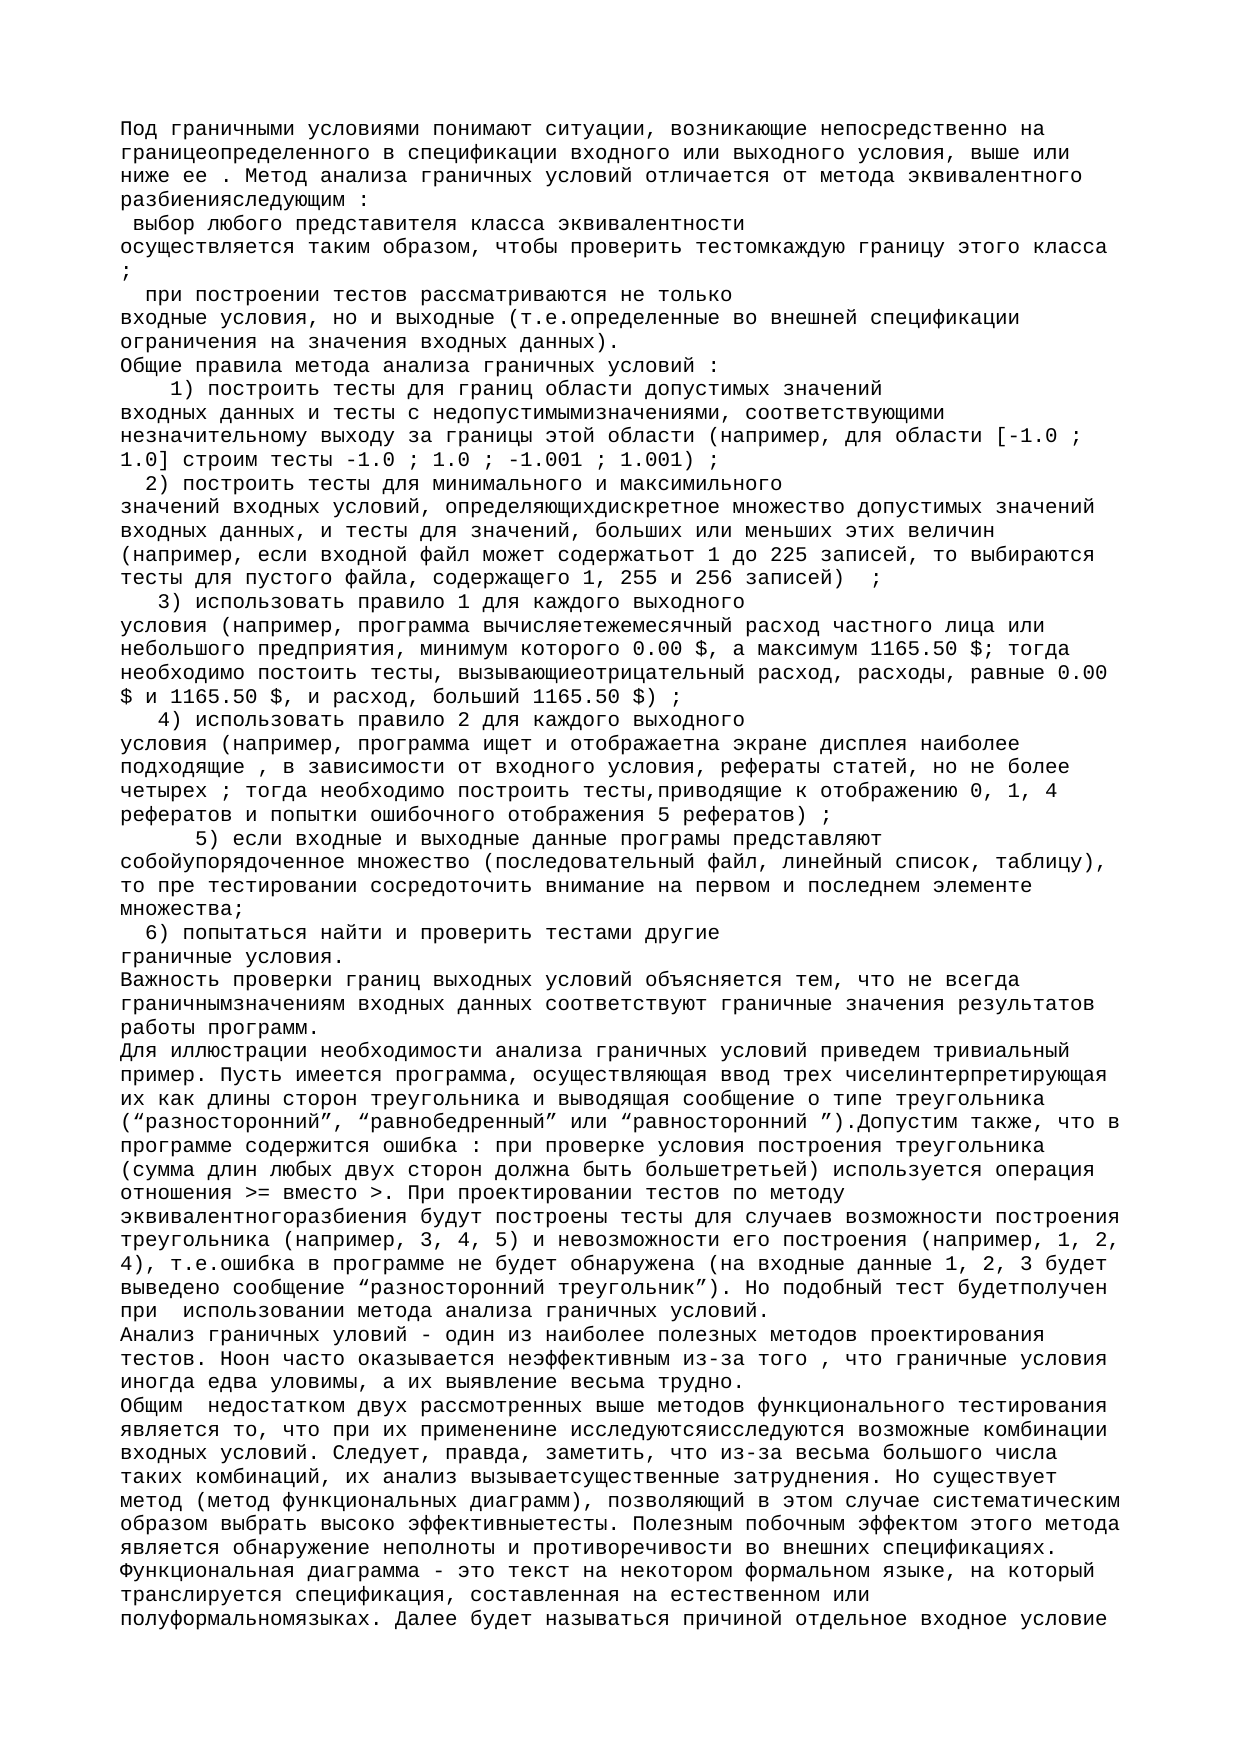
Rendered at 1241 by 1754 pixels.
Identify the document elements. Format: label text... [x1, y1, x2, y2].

text подходящие , в зависимости от входного условия, рефераты статей, но не более [120, 757, 1120, 780]
text Важность проверки границ выходных условий объясняется тем, что не всегда [120, 969, 1120, 993]
text ограничения на значения входных данных). [120, 331, 1120, 354]
text Общие правила метода анализа граничных условий : [120, 354, 1120, 378]
text ; [120, 260, 1120, 284]
text осуществляется таким образом, чтобы проверить тестомкаждую границу этого класса [120, 236, 1120, 260]
text небольшого предприятия, минимум которого 0.00 $, а максимум 1165.50 $; тогда [120, 638, 1120, 662]
text условия (например, программа ищет и отображаетна экране дисплея наиболее [120, 733, 1120, 757]
text границеопределенного в спецификации входного или выходного условия, выше или [120, 142, 1120, 165]
text Анализ граничных уловий - один из наиболее полезных методов проектирования [120, 1324, 1120, 1348]
text эквивалентногоразбиения будут построены тесты для случаев возможности построения [120, 1206, 1120, 1229]
text 5) если входные и выходные данные програмы представляют [120, 827, 1120, 851]
text Для иллюстрации необходимости анализа граничных условий приведем тривиальный [120, 1040, 1120, 1064]
text образом выбрать высоко эффективныетесты. Полезным побочным эффектом этого метода [120, 1513, 1120, 1537]
text полуформальномязыках. Далее будет называться причиной отдельное входное условие [120, 1608, 1120, 1631]
text (сумма длин любых двух сторон должна быть большетретьей) используется операция [120, 1158, 1120, 1182]
text выведено сообщение “разносторонний треугольник”). Но подобный тест будетполучен [120, 1277, 1120, 1300]
text при использовании метода анализа граничных условий. [120, 1300, 1120, 1324]
text является обнаружение неполноты и противоречивости во внешних спецификациях. [120, 1537, 1120, 1561]
text при построении тестов рассматриваются не только [120, 284, 1120, 307]
text Общим недостатком двух рассмотренных выше методов функционального тестирования [120, 1395, 1120, 1419]
text (“разносторонний”, “равнобедренный” или “равносторонний ”).Допустим также, что в [120, 1111, 1120, 1135]
text выбор любого представителя класса эквивалентности [120, 213, 1120, 236]
text незначительному выходу за границы этой области (например, для области [-1.0 ; [120, 426, 1120, 449]
text разбиенияследующим : [120, 189, 1120, 213]
text Под граничными условиями понимают ситуации, возникающие непосредственно на [120, 118, 1120, 142]
text 6) попытаться найти и проверить тестами другие [120, 922, 1120, 946]
text транслируется спецификация, составленная на естественном или [120, 1584, 1120, 1608]
text треугольника (например, 3, 4, 5) и невозможности его построения (например, 1, 2, [120, 1229, 1120, 1253]
text отношения >= вместо >. При проектировании тестов по методу [120, 1182, 1120, 1206]
text необходимо постоить тесты, вызывающиеотрицательный расход, расходы, равные 0.00 [120, 662, 1120, 686]
text входных данных, и тесты для значений, больших или меньших этих величин [120, 520, 1120, 544]
text Функциональная диаграмма - это текст на некотором формальном языке, на который [120, 1561, 1120, 1584]
text $ и 1165.50 $, и расход, больший 1165.50 $) ; [120, 686, 1120, 709]
text их как длины сторон треугольника и выводящая сообщение о типе треугольника [120, 1088, 1120, 1111]
text условия (например, программа вычисляетежемесячный расход частного лица или [120, 615, 1120, 638]
text ниже ее . Метод анализа граничных условий отличается от метода эквивалентного [120, 165, 1120, 189]
text 4), т.е.ошибка в программе не будет обнаружена (на входные данные 1, 2, 3 будет [120, 1253, 1120, 1277]
text 3) использовать правило 1 для каждого выходного [120, 591, 1120, 615]
text программе содержится ошибка : при проверке условия построения треугольника [120, 1135, 1120, 1158]
text тестов. Ноон часто оказывается неэффективным из-за того , что граничные условия [120, 1348, 1120, 1371]
text граничнымзначениям входных данных соответствуют граничные значения результатов [120, 993, 1120, 1017]
text собойупорядоченное множество (последовательный файл, линейный список, таблицу), [120, 851, 1120, 875]
text таких комбинаций, их анализ вызываетсущественные затруднения. Но существует [120, 1466, 1120, 1489]
text четырех ; тогда необходимо построить тесты,приводящие к отображению 0, 1, 4 [120, 780, 1120, 804]
text 4) использовать правило 2 для каждого выходного [120, 709, 1120, 733]
text множества; [120, 898, 1120, 922]
text пример. Пусть имеется программа, осуществляющая ввод трех чиселинтерпретирующая [120, 1064, 1120, 1088]
text то пре тестировании сосредоточить внимание на первом и последнем элементе [120, 875, 1120, 898]
text граничные условия. [120, 946, 1120, 969]
text рефератов и попытки ошибочного отображения 5 рефератов) ; [120, 804, 1120, 827]
text 1) построить тесты для границ области допустимых значений [120, 378, 1120, 402]
text работы программ. [120, 1017, 1120, 1040]
text входные условия, но и выходные (т.е.определенные во внешней спецификации [120, 307, 1120, 331]
text входных данных и тесты с недопустимымизначениями, соответствующими [120, 402, 1120, 426]
text значений входных условий, определяющихдискретное множество допустимых значений [120, 496, 1120, 520]
text является то, что при их примененине исследуютсяисследуются возможные комбинации [120, 1419, 1120, 1442]
text иногда едва уловимы, а их выявление весьма трудно. [120, 1371, 1120, 1395]
text тесты для пустого файла, содержащего 1, 255 и 256 записей) ; [120, 567, 1120, 591]
text (например, если входной файл может содержатьот 1 до 225 записей, то выбираются [120, 544, 1120, 567]
text 1.0] строим тесты -1.0 ; 1.0 ; -1.001 ; 1.001) ; [120, 449, 1120, 473]
text входных условий. Следует, правда, заметить, что из-за весьма большого числа [120, 1442, 1120, 1466]
text 2) построить тесты для минимального и максимильного [120, 473, 1120, 496]
text метод (метод функциональных диаграмм), позволяющий в этом случае систематическим [120, 1489, 1120, 1513]
